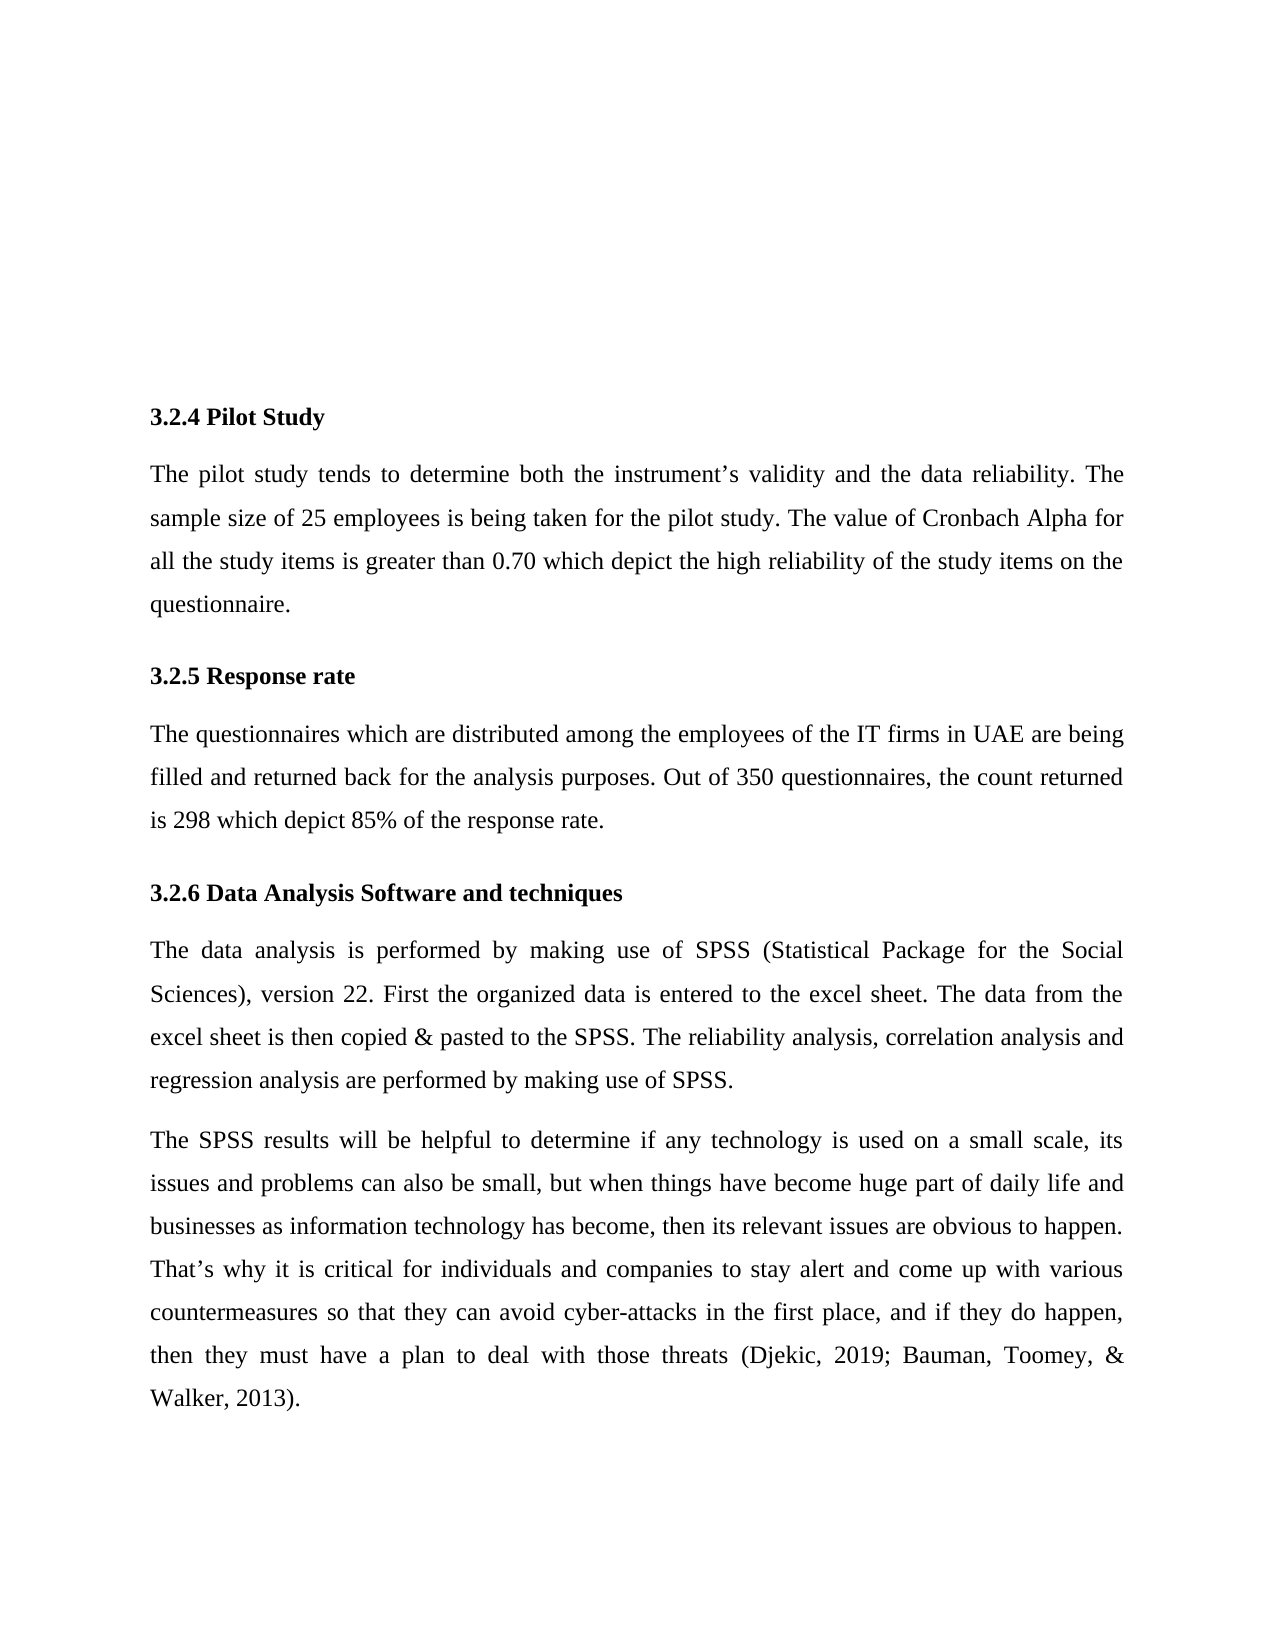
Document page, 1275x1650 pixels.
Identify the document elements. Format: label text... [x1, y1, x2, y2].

subtitle 3.2.5 Response rate [150, 661, 1125, 690]
subtitle 3.2.6 Data Analysis Software and techniques [150, 878, 1125, 906]
text The SPSS results will be helpful to determine if any technology is used on a small scale, its issues and problems can also be small, but when things have become huge part of daily life and businesses as information technology has become, then its relevant issues are obvious to happen. That’s why it is critical for individuals and companies to stay alert and come up with various countermeasures so that they can avoid cyber-attacks in the first place, and if they do happen, then they must have a plan to deal with those threats. [150, 1125, 1125, 1412]
text The pilot study tends to determine both the instrument’s validity and the data reliability. The sample size of 25 employees is being taken for the pilot study. The value of Cronbach Alpha for all the study items is greater than 0.70 which depict the high reliability of the study items on the questionnaire. [150, 459, 1125, 618]
text The questionnaires which are distributed among the employees of the IT firms in UAE are being filled and returned back for the analysis purposes. Out of 350 questionnaires, the count returned is 298 which depict 85% of the response rate. [150, 719, 1125, 834]
text The data analysis is performed by making use of SPSS (Statistical Package for the Social Sciences), version 22. First the organized data is entered to the excel sheet. The data from the excel sheet is then copied & pasted to the SPSS. The reliability analysis, correlation analysis and regression analysis are performed by making use of SPSS. [150, 936, 1125, 1094]
subtitle 3.2.4 Pilot Study [150, 402, 1125, 430]
